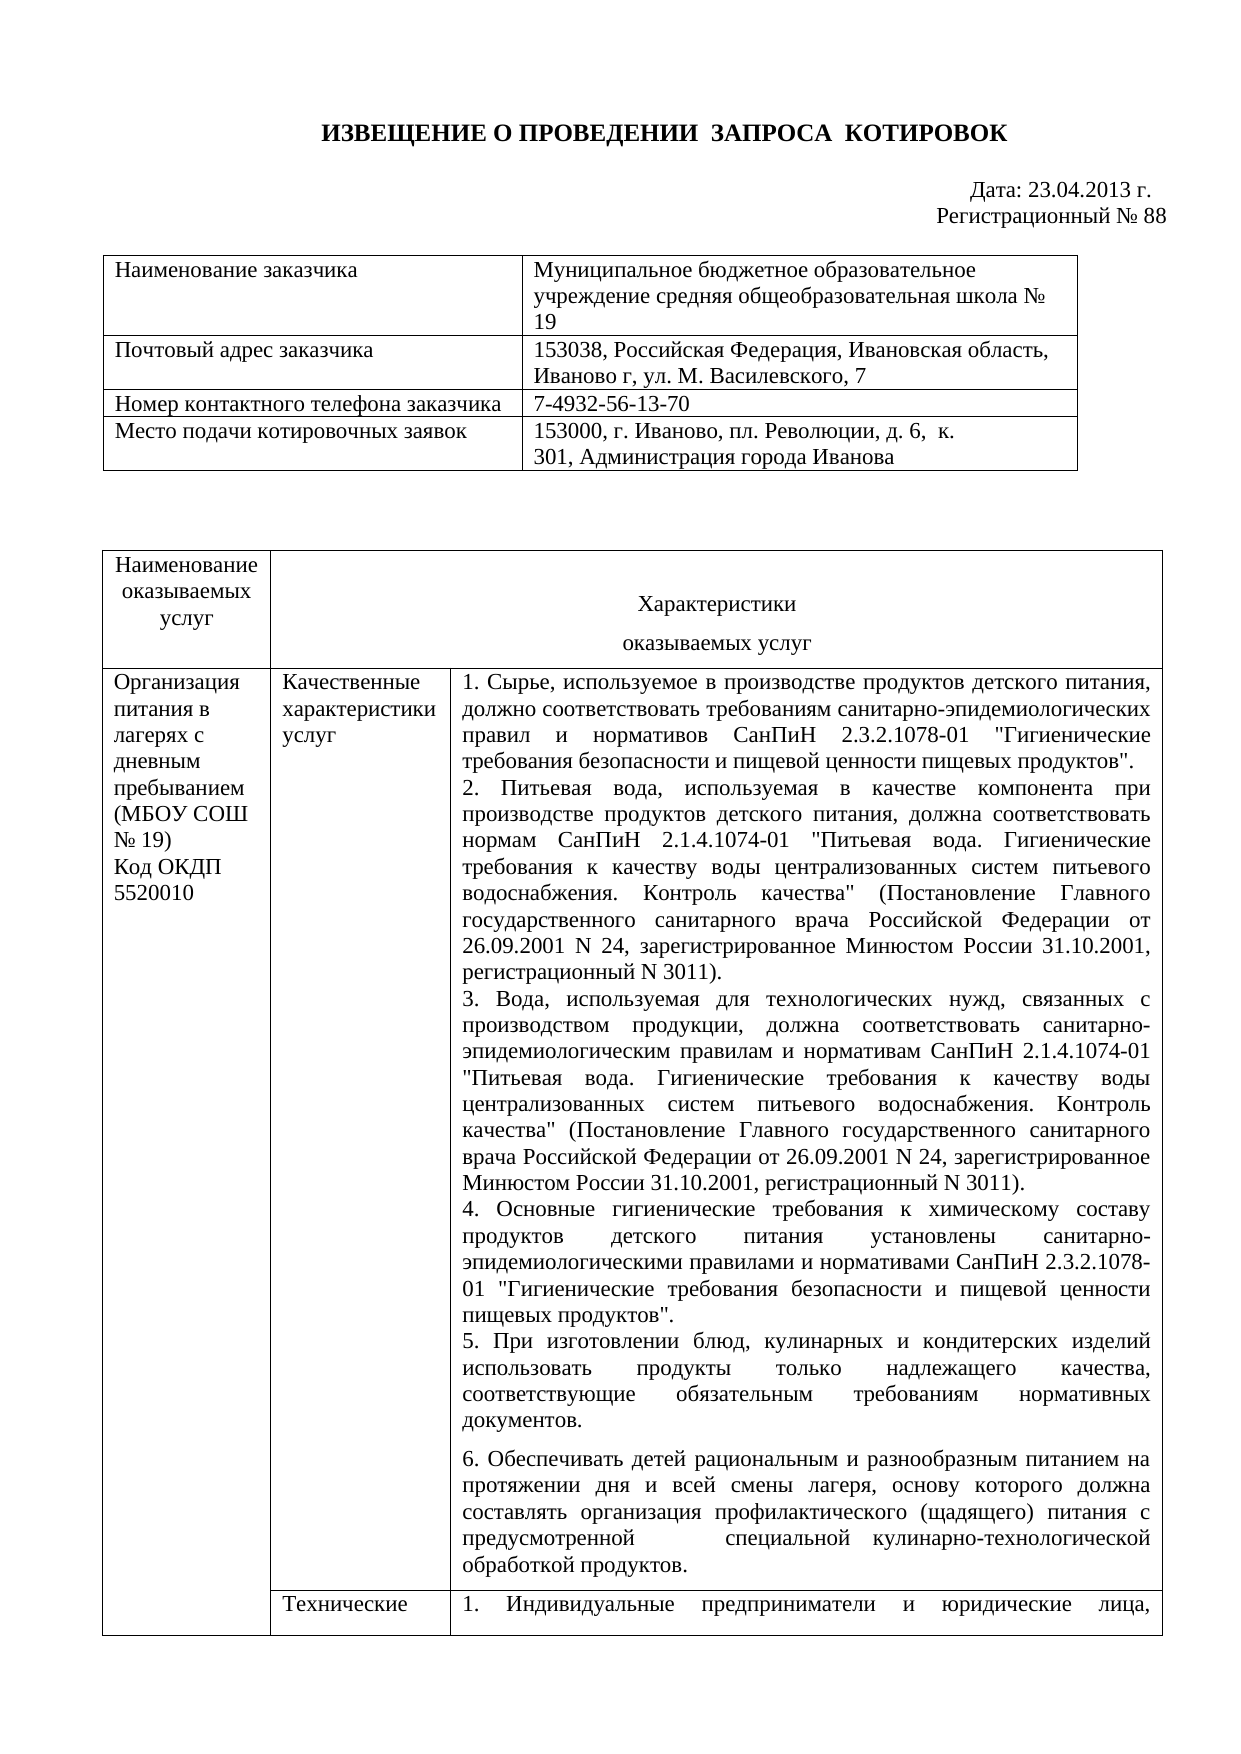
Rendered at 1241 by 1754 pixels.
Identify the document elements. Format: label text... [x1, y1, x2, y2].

text Регистрационный № 88 [177, 202, 1167, 228]
table_cell Место подачи котировочных заявок [104, 417, 522, 470]
table_header Наименование заказчика [104, 256, 522, 335]
table_header Наименование оказываемых услуг [103, 551, 270, 667]
table_cell 7-4932-56-13-70 [523, 390, 1077, 416]
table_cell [271, 1591, 450, 1635]
table_cell Почтовый адрес заказчика [104, 336, 522, 388]
text Извещение о проведении запроса котировок [177, 118, 1152, 147]
table_cell 1. Сырье, используемое в производстве продуктов детского питания, должно соответствовать требованиям санитарно-эпидемиологических правил и нормативов СанПиН 2.3.2.1078-01 "Гигиенические требования безопасности и пищевой ценности пищевых продуктов". 2. Питьевая вода, используемая в качестве компонента при производстве продуктов детского питания, должна соответствовать нормам СанПиН 2.1.4.1074-01 "Питьевая вода. Гигиенические требования к качеству воды централизованных систем питьевого водоснабжения. Контроль качества" (Постановление Главного государственного санитарного врача Российской Федерации от 26.09.2001 N 24, зарегистрированное Минюстом России 31.10.2001, регистрационный N 3011). 3. Вода, используемая для технологических нужд, связанных с производством продукции, должна соответствовать санитарно-эпидемиологическим правилам и нормативам СанПиН 2.1.4.1074-01 "Питьевая вода. Гигиенические требования к качеству воды централизованных систем питьевого водоснабжения. Контроль качества" (Постановление Главного государственного санитарного врача Российской Федерации от 26.09.2001 N 24, зарегистрированное Минюстом России 31.10.2001, регистрационный N 3011). 4. Основные гигиенические требования к химическому составу продуктов детского питания установлены санитарно-эпидемиологическими правилами и нормативами СанПиН 2.3.2.1078-01 "Гигиенические требования безопасности и пищевой ценности пищевых продуктов". 5. При изготовлении блюд, кулинарных и кондитерских изделий использовать продукты только надлежащего качества, соответствующие обязательным требованиям нормативных документов. 6. Обеспечивать детей рациональным и разнообразным питанием на протяжении дня и всей смены лагеря, основу которого должна составлять организация профилактического (щадящего) питания с предусмотренной специальной кулинарно-технологической обработкой продуктов. [451, 669, 1162, 1589]
table_cell Организация питания в лагерях с дневным пребыванием (МБОУ СОШ № 19) Код ОКДП 5520010 [103, 669, 270, 1635]
text Дата: 23.04.2013 г. [177, 176, 1152, 202]
table_cell Номер контактного телефона заказчика [104, 390, 522, 416]
table_cell Качественные характеристики услуг [271, 669, 450, 1589]
table_cell 153038, Российская Федерация, Ивановская область, Иваново г, ул. М. Василевского, 7 [523, 336, 1077, 388]
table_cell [451, 1591, 1162, 1635]
table_cell 153000, г. Иваново, пл. Революции, д. 6, к. 301, Администрация города Иванова [523, 417, 1077, 470]
table_header Характеристики оказываемых услуг [271, 551, 1162, 667]
table_header Муниципальное бюджетное образовательное учреждение средняя общеобразовательная школа № 19 [523, 256, 1077, 335]
